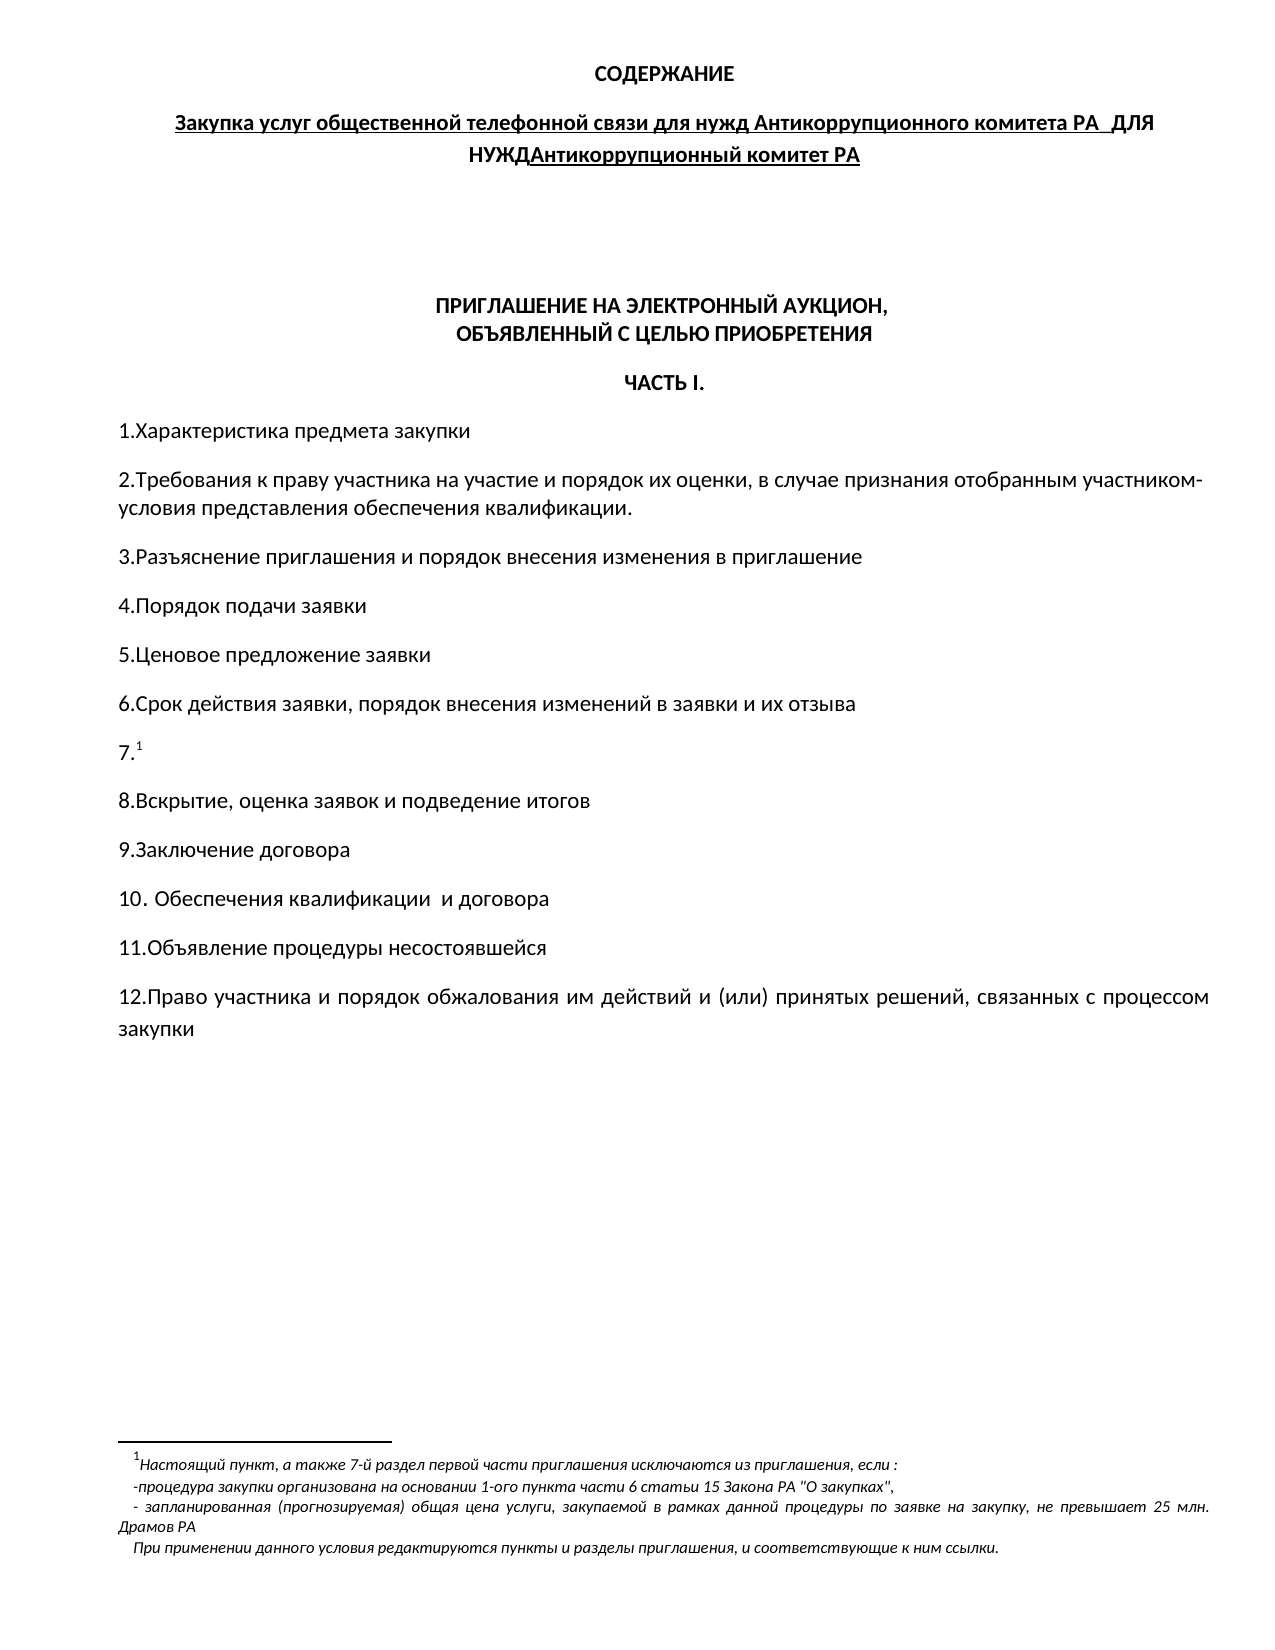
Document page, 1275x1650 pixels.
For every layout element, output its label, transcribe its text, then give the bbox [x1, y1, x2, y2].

text 10․ Обеспечения квалификации и договора [118, 884, 1211, 912]
text Закупка услуг общественной телефонной связи для нужд Антикоррупционного комитета РА_ДЛЯ НУЖДАнтикоррупционный комитет РА [118, 108, 1211, 168]
text ПРИГЛАШЕНИЕ НА ЭЛЕКТРОННЫЙ АУКЦИОН, ОБЪЯВЛЕННЫЙ С ЦЕЛЬЮ ПРИОБРЕТЕНИЯ [118, 291, 1211, 347]
text 3.Разъяснение приглашения и порядок внесения изменения в приглашение [118, 542, 1211, 570]
text ЧАСТЬ I. [118, 368, 1211, 396]
text 2.Требования к праву участника на участие и порядок их оценки, в случае признания отобранным участником-условия представления обеспечения квалификации. [118, 465, 1211, 521]
text 8.Вскрытие, оценка заявок и подведение итогов [118, 787, 1211, 814]
text 7. [118, 738, 1211, 766]
text 12.Право участника и порядок обжалования им действий и (или) принятых решений, связанных с процессом закупки [118, 982, 1211, 1042]
text 6.Срок действия заявки, порядок внесения изменений в заявки и их отзыва [118, 689, 1211, 717]
text 4.Порядок подачи заявки [118, 591, 1211, 619]
text 5.Ценовое предложение заявки [118, 640, 1211, 668]
text 11.Объявление процедуры несостоявшейся [118, 933, 1211, 961]
text СОДЕРЖАНИЕ [118, 59, 1211, 87]
text 9.Заключение договора [118, 835, 1211, 863]
text 1.Характеристика предмета закупки [118, 417, 1211, 444]
